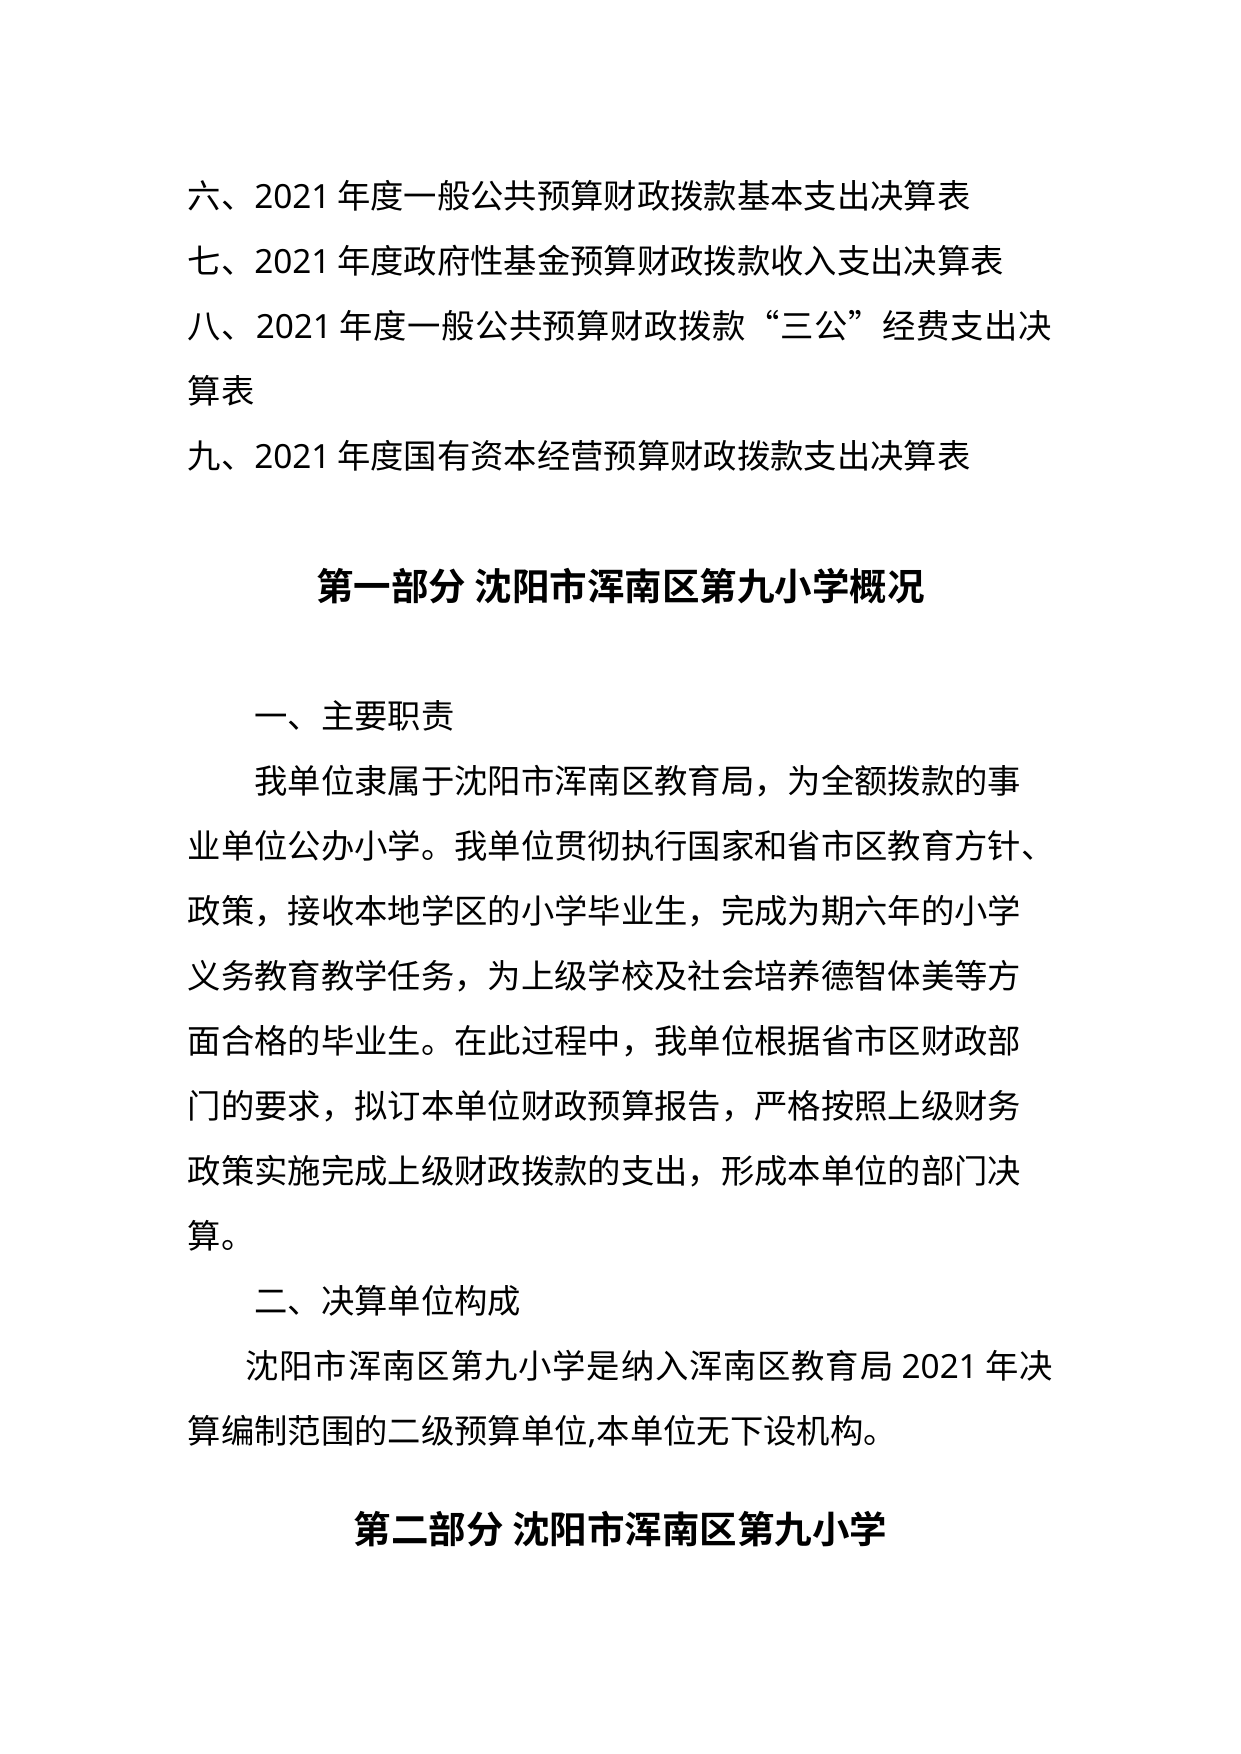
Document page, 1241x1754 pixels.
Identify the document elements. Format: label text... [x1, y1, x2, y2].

text 第一部分 沈阳市浑南区第九小学概况 [187, 552, 1053, 617]
list 决算单位构成 [187, 1267, 1053, 1332]
list 沈阳市浑南区第九小学 [187, 1494, 1053, 1559]
text 我单位隶属于沈阳市浑南区教育局，为全额拨款的事业单位公办小学。我单位贯彻执行国家和省市区教育方针、政策，接收本地学区的小学毕业生，完成为期六年的小学义务教育教学任务，为上级学校及社会培养德智体美等方面合格的毕业生。在此过程中，我单位根据省市区财政部门的要求，拟订本单位财政预算报告，严格按照上级财务政策实施完成上级财政拨款的支出，形成本单位的部门决算。 [187, 747, 1053, 1267]
text 六、2021年度一般公共预算财政拨款基本支出决算表 [187, 162, 1053, 227]
text 八、2021年度一般公共预算财政拨款“三公”经费支出决算表 [187, 292, 1053, 422]
text 九、2021年度国有资本经营预算财政拨款支出决算表 [187, 422, 1053, 487]
text 沈阳市浑南区第九小学是纳入浑南区教育局2021年决算编制范围的二级预算单位,本单位无下设机构。 [187, 1332, 1053, 1462]
text 七、2021年度政府性基金预算财政拨款收入支出决算表 [187, 227, 1053, 292]
text 一、主要职责 [187, 682, 1053, 747]
